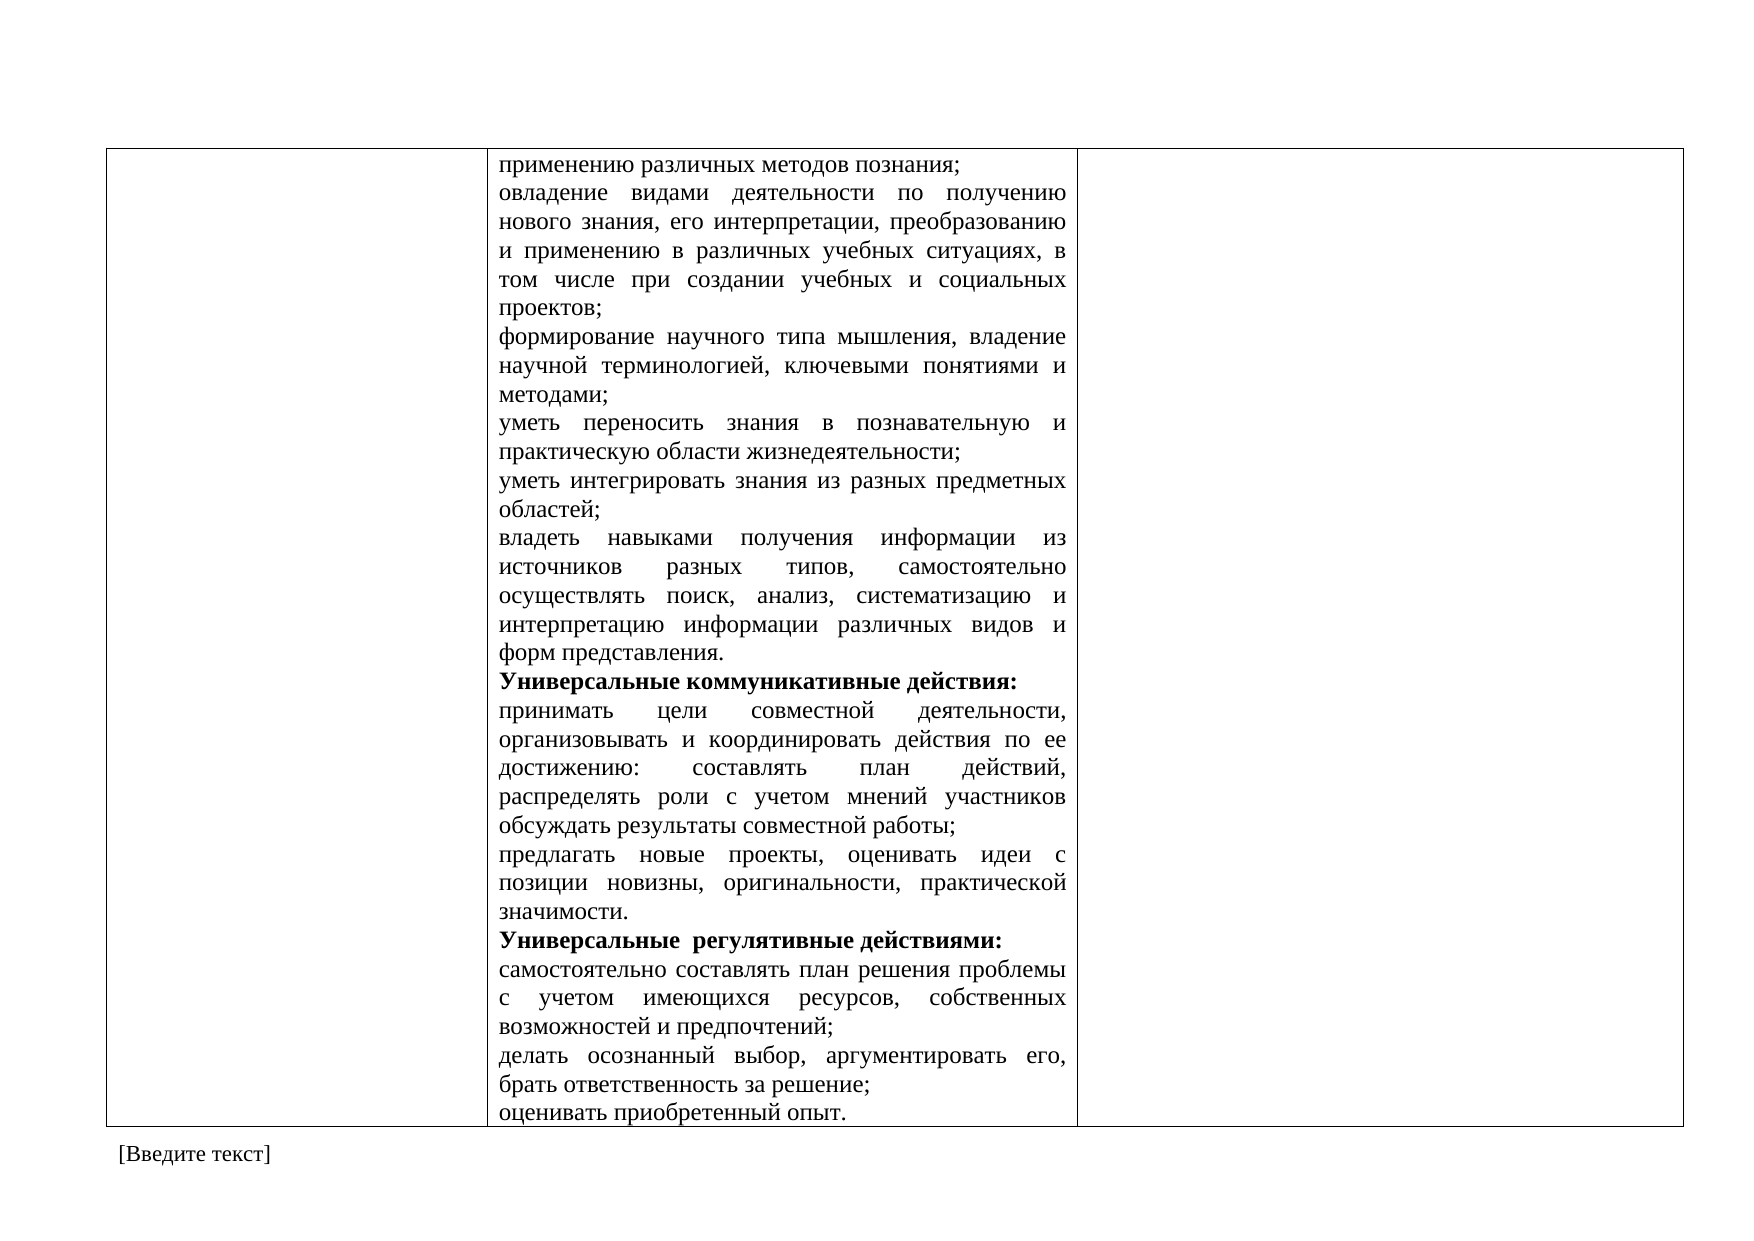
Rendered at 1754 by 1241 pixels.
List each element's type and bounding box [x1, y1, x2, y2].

table_cell [107, 149, 487, 1126]
table_cell [1078, 149, 1683, 1126]
table_cell [488, 149, 1077, 1126]
